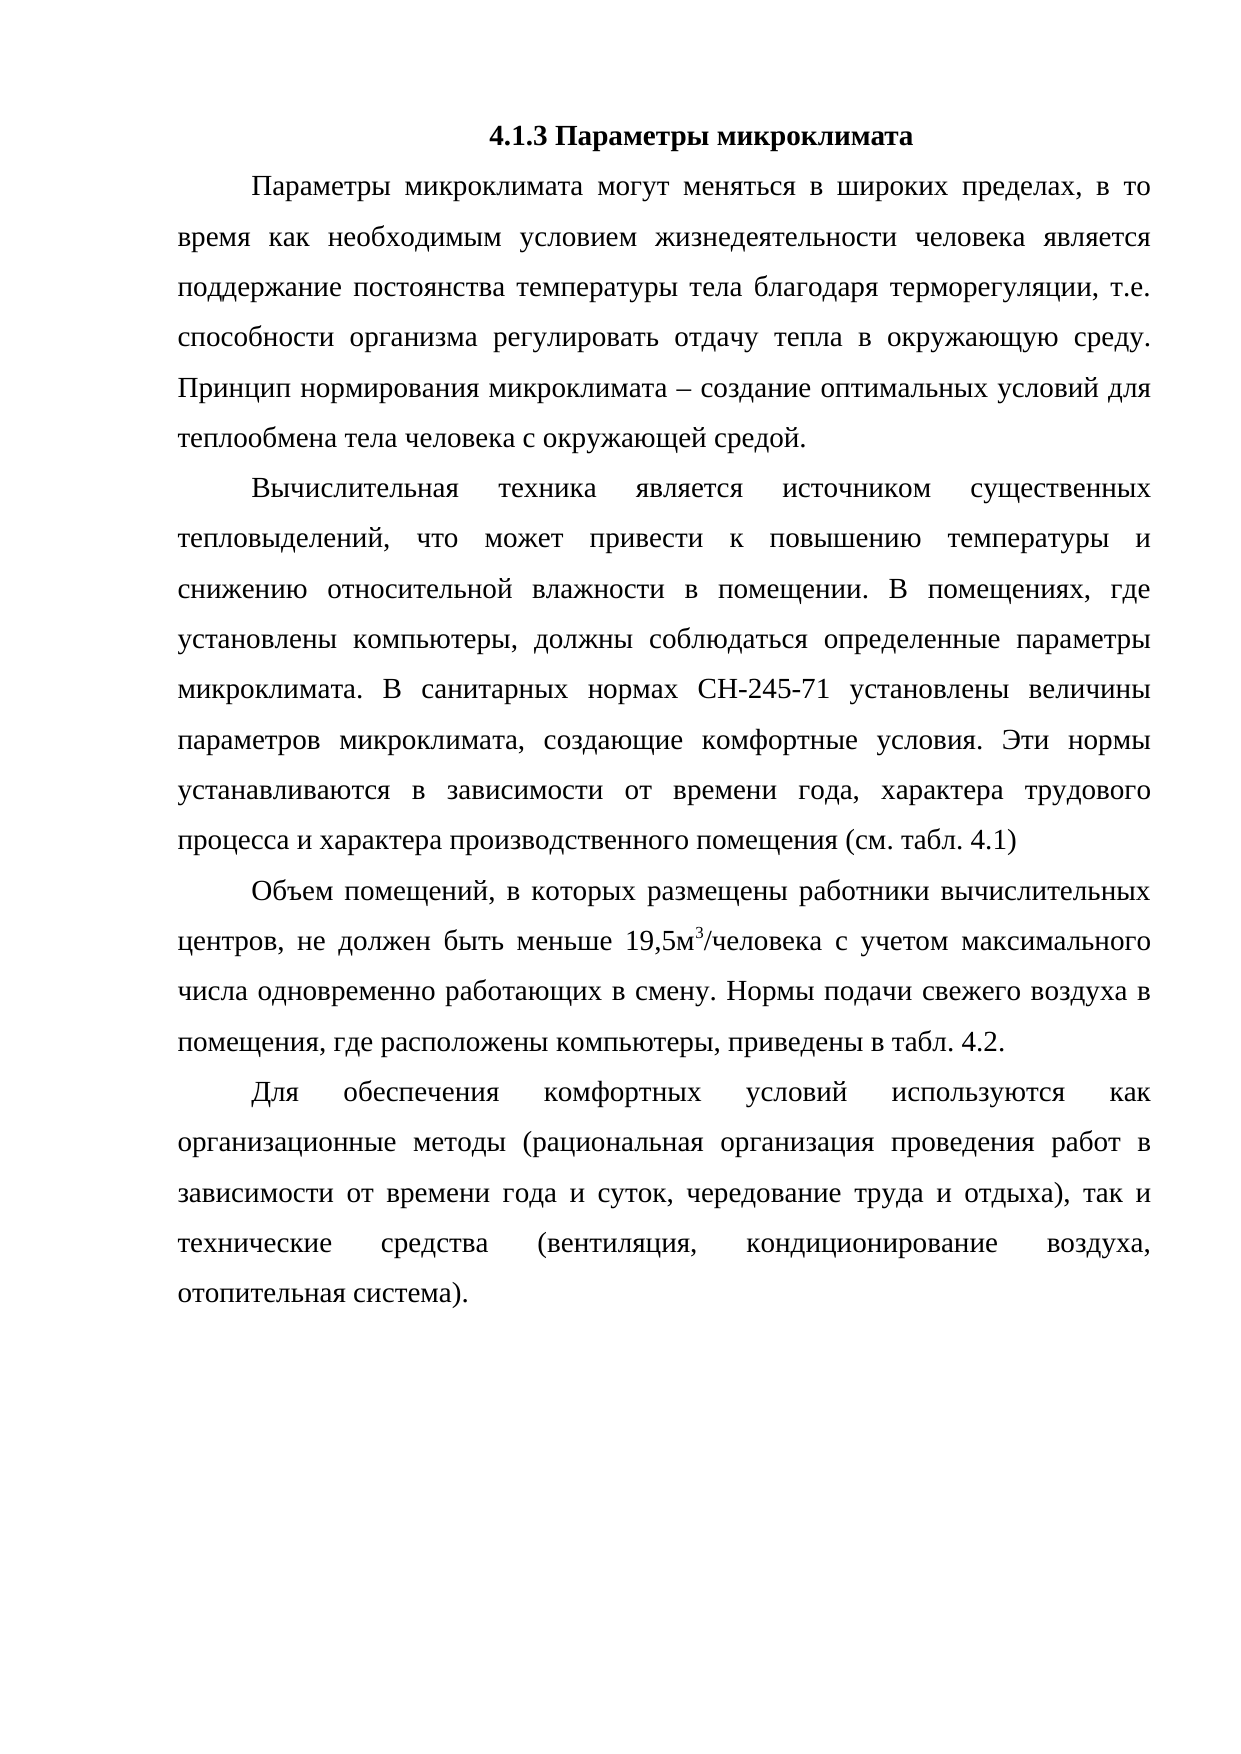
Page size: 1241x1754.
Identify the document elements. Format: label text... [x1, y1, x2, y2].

text Вычислительная техника является источником существенных тепловыделений, что может привести к повышению температуры и снижению относительной влажности в помещении. В помещениях, где установлены компьютеры, должны соблюдаться определенные параметры микроклимата. В санитарных нормах СН-245-71 установлены величины параметров микроклимата, создающие комфортные условия. Эти нормы устанавливаются в зависимости от времени года, характера трудового процесса и характера производственного помещения (см. табл. 4.1) [177, 470, 1152, 856]
text Объем помещений, в которых размещены работники вычислительных центров, не должен быть меньше 19,5м3/человека с учетом максимального числа одновременно работающих в смену. Нормы подачи свежего воздуха в помещения, где расположены компьютеры, приведены в табл. 4.2. [177, 873, 1152, 1057]
text 4.1.3 Параметры микроклимата [177, 118, 1152, 152]
text Параметры микроклимата могут меняться в широких пределах, в то время как необходимым условием жизнедеятельности человека является поддержание постоянства температуры тела благодаря терморегуляции, т.е. способности организма регулировать отдачу тепла в окружающую среду. Принцип нормирования микроклимата – создание оптимальных условий для теплообмена тела человека с окружающей средой. [177, 168, 1152, 453]
text Для обеспечения комфортных условий используются как организационные методы (рациональная организация проведения работ в зависимости от времени года и суток, чередование труда и отдыха), так и технические средства (вентиляция, кондиционирование воздуха, отопительная система). [177, 1074, 1152, 1309]
